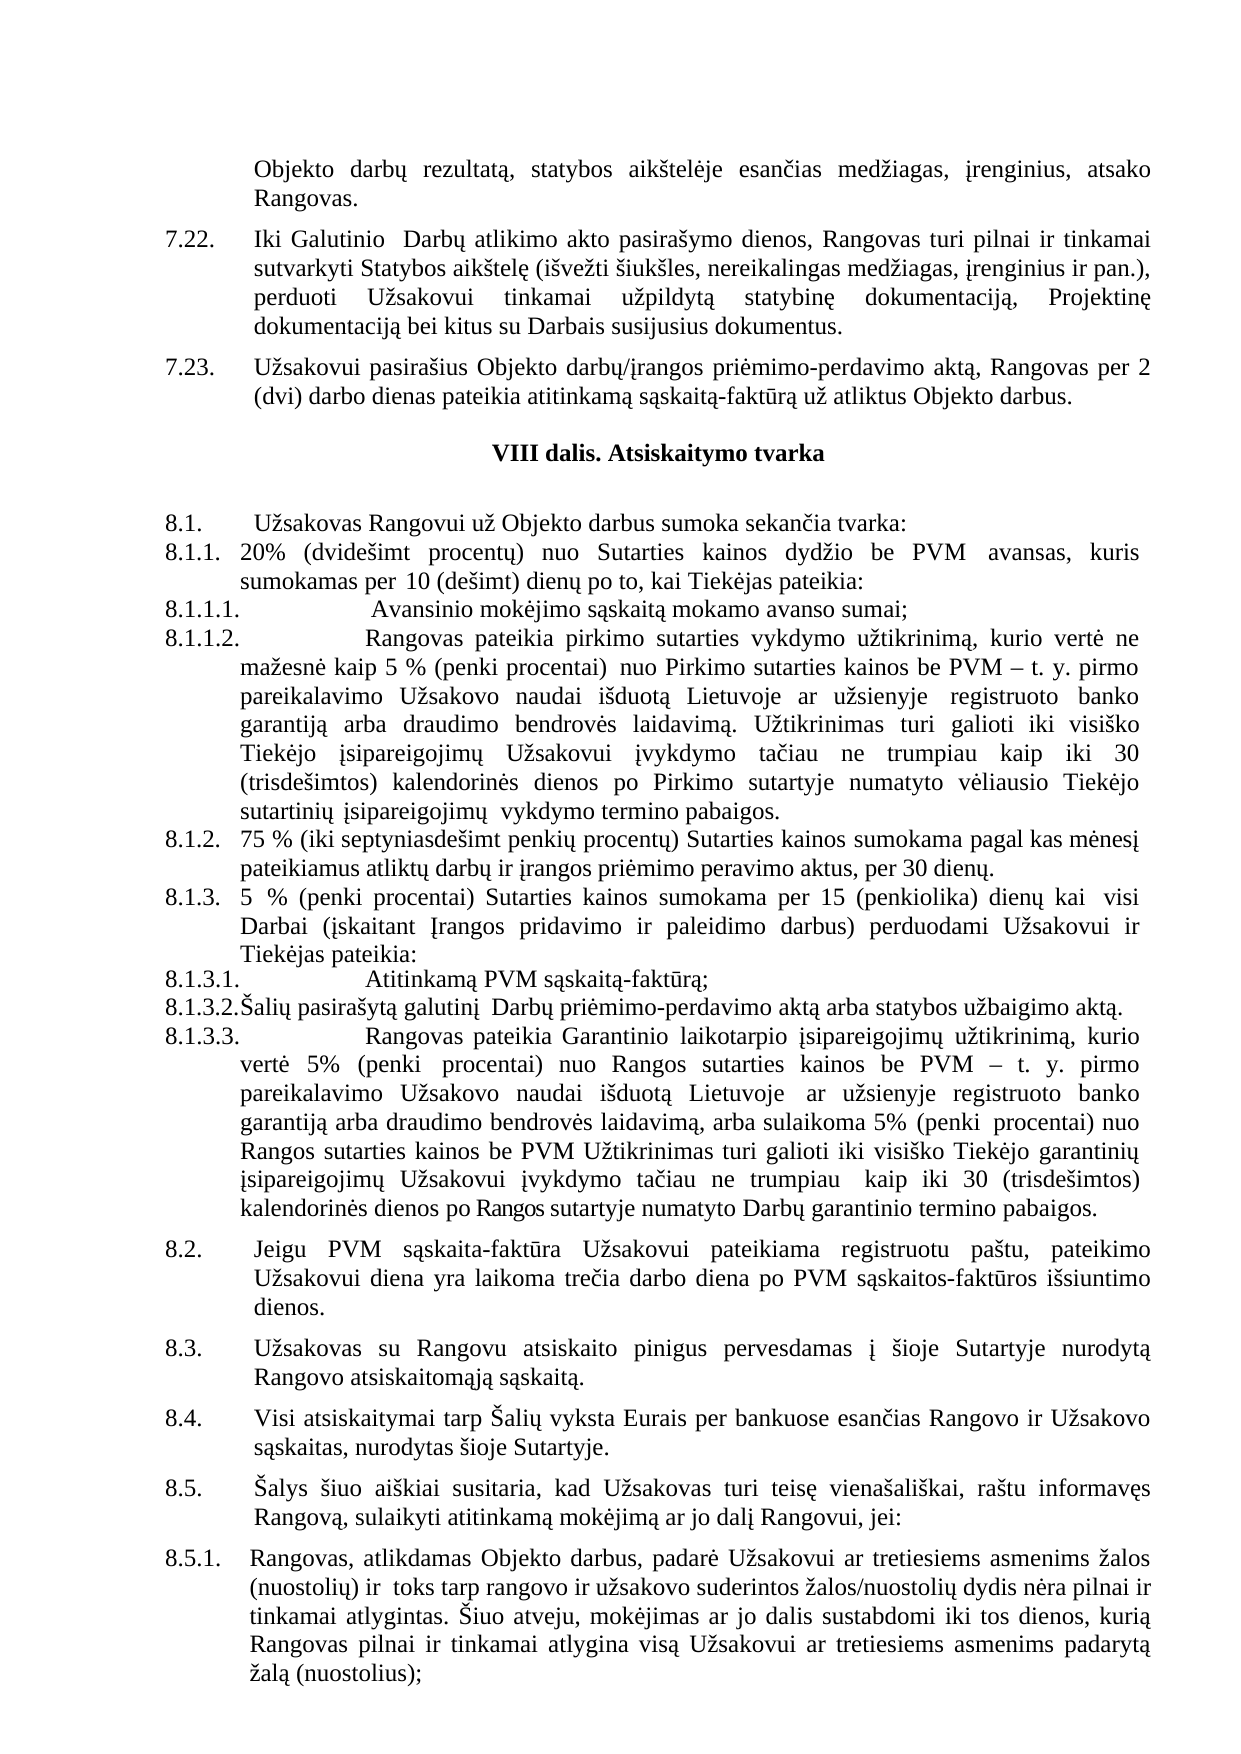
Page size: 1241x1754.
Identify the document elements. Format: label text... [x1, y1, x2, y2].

list Rangovas pateikia pirkimo sutarties vykdymo užtikrinimą, kurio vertė ne mažesnė kaip 5 % (penki procentai) nuo Pirkimo sutarties kainos be PVM – t. y. pirmo pareikalavimo Užsakovo naudai išduotą Lietuvoje ar užsienyje registruoto banko garantiją arba draudimo bendrovės laidavimą. Užtikrinimas turi galioti iki visiško Tiekėjo įsipareigojimų Užsakovui įvykdymo tačiau ne trumpiau kaip iki 30 (trisdešimtos) kalendorinės dienos po Pirkimo sutartyje numatyto vėliausio Tiekėjo sutartinių įsipareigojimų vykdymo termino pabaigos. [165, 623, 1139, 824]
list Jeigu PVM sąskaita-faktūra Užsakovui pateikiama registruotu paštu, pateikimo Užsakovui diena yra laikoma trečia darbo diena po PVM sąskaitos-faktūros išsiuntimo dienos. [165, 1234, 1152, 1321]
list 5 % (penki procentai) Sutarties kainos sumokama per 15 (penkiolika) dienų kai visi Darbai (įskaitant Įrangos pridavimo ir paleidimo darbus) perduodami Užsakovui ir Tiekėjas pateikia: [165, 882, 1140, 968]
text VIII dalis. Atsiskaitymo tvarka [165, 438, 1152, 467]
list 20% (dvidešimt procentų) nuo Sutarties kainos dydžio be PVM avansas, kuris sumokamas per 10 (dešimt) dienų po to, kai Tiekėjas pateikia: [165, 537, 1140, 594]
list Visi atsiskaitymai tarp Šalių vyksta Eurais per bankuose esančias Rangovo ir Užsakovo sąskaitas, nurodytas šioje Sutartyje. [165, 1403, 1152, 1461]
list Avansinio mokėjimo sąskaitą mokamo avanso sumai; [165, 594, 1152, 623]
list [165, 154, 1152, 212]
list Iki Galutinio Darbų atlikimo akto pasirašymo dienos, Rangovas turi pilnai ir tinkamai sutvarkyti Statybos aikštelę (išvežti šiukšles, nereikalingas medžiagas, įrenginius ir pan.), perduoti Užsakovui tinkamai užpildytą statybinę dokumentaciją, Projektinę dokumentaciją bei kitus su Darbais susijusius dokumentus. [165, 224, 1152, 339]
list Užsakovas Rangovui už Objekto darbus sumoka sekančia tvarka: [165, 508, 1152, 537]
list Užsakovui pasirašius Objekto darbų/įrangos priėmimo-perdavimo aktą, Rangovas per 2 (dvi) darbo dienas pateikia atitinkamą sąskaitą-faktūrą už atliktus Objekto darbus. [165, 352, 1152, 409]
list Rangovas pateikia Garantinio laikotarpio įsipareigojimų užtikrinimą, kurio vertė 5% (penki procentai) nuo Rangos sutarties kainos be PVM – t. y. pirmo pareikalavimo Užsakovo naudai išduotą Lietuvoje ar užsienyje registruoto banko garantiją arba draudimo bendrovės laidavimą, arba sulaikoma 5% (penki procentai) nuo Rangos sutarties kainos be PVM Užtikrinimas turi galioti iki visiško Tiekėjo garantinių įsipareigojimų Užsakovui įvykdymo tačiau ne trumpiau kaip iki 30 (trisdešimtos) kalendorinės dienos po Rangos sutartyje numatyto Darbų garantinio termino pabaigos. [165, 1021, 1140, 1222]
list Rangovas, atlikdamas Objekto darbus, padarė Užsakovui ar tretiesiems asmenims žalos (nuostolių) ir toks tarp rangovo ir užsakovo suderintos žalos/nuostolių dydis nėra pilnai ir tinkamai atlygintas. Šiuo atveju, mokėjimas ar jo dalis sustabdomi iki tos dienos, kurią Rangovas pilnai ir tinkamai atlygina visą Užsakovui ar tretiesiems asmenims padarytą žalą (nuostolius); [165, 1543, 1152, 1687]
list Šalių pasirašytą galutinį Darbų priėmimo-perdavimo aktą arba statybos užbaigimo aktą. [165, 992, 1152, 1021]
list Užsakovas su Rangovu atsiskaito pinigus pervesdamas į šioje Sutartyje nurodytą Rangovo atsiskaitomąją sąskaitą. [165, 1333, 1152, 1391]
list Šalys šiuo aiškiai susitaria, kad Užsakovas turi teisę vienašališkai, raštu informavęs Rangovą, sulaikyti atitinkamą mokėjimą ar jo dalį Rangovui, jei: [165, 1473, 1152, 1531]
list Atitinkamą PVM sąskaitą-faktūrą; [165, 968, 1152, 992]
list 75 % (iki septyniasdešimt penkių procentų) Sutarties kainos sumokama pagal kas mėnesį pateikiamus atliktų darbų ir įrangos priėmimo peravimo aktus, per 30 dienų. [165, 824, 1140, 882]
